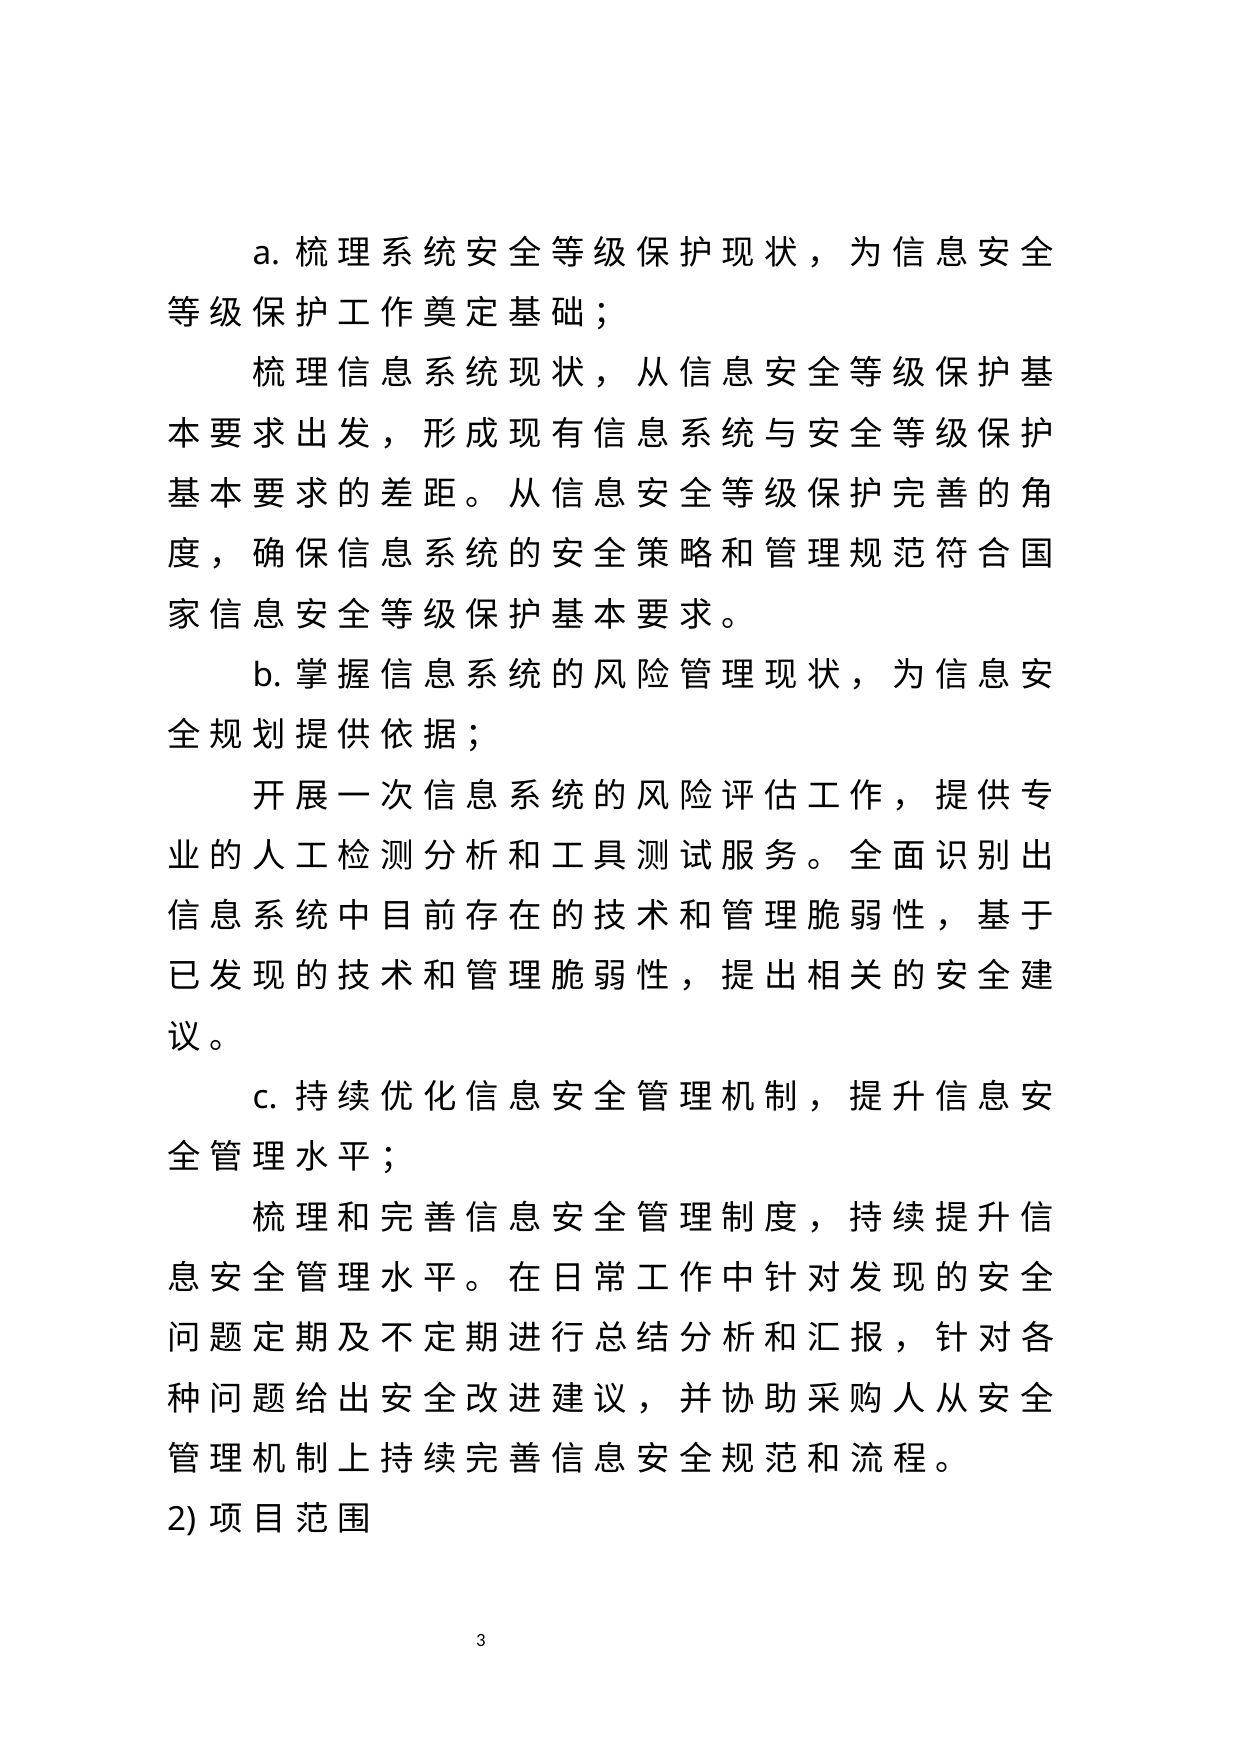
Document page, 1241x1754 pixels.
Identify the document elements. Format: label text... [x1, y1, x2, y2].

text b.掌握信息系统的风险管理现状，为信息安全规划提供依据； [167, 642, 1085, 762]
text 梳理信息系统现状，从信息安全等级保护基本要求出发，形成现有信息系统与安全等级保护基本要求的差距。从信息安全等级保护完善的角度，确保信息系统的安全策略和管理规范符合国家信息安全等级保护基本要求。 [167, 340, 1085, 642]
text c.持续优化信息安全管理机制，提升信息安全管理水平； [167, 1064, 1085, 1184]
text a.梳理系统安全等级保护现状，为信息安全等级保护工作奠定基础； [167, 219, 1085, 340]
text 梳理和完善信息安全管理制度，持续提升信息安全管理水平。在日常工作中针对发现的安全问题定期及不定期进行总结分析和汇报，针对各种问题给出安全改进建议，并协助采购人从安全管理机制上持续完善信息安全规范和流程。 [167, 1184, 1085, 1486]
text 开展一次信息系统的风险评估工作，提供专业的人工检测分析和工具测试服务。全面识别出信息系统中目前存在的技术和管理脆弱性，基于已发现的技术和管理脆弱性，提出相关的安全建议。 [167, 762, 1085, 1064]
text 2)项目范围 [167, 1486, 1085, 1546]
